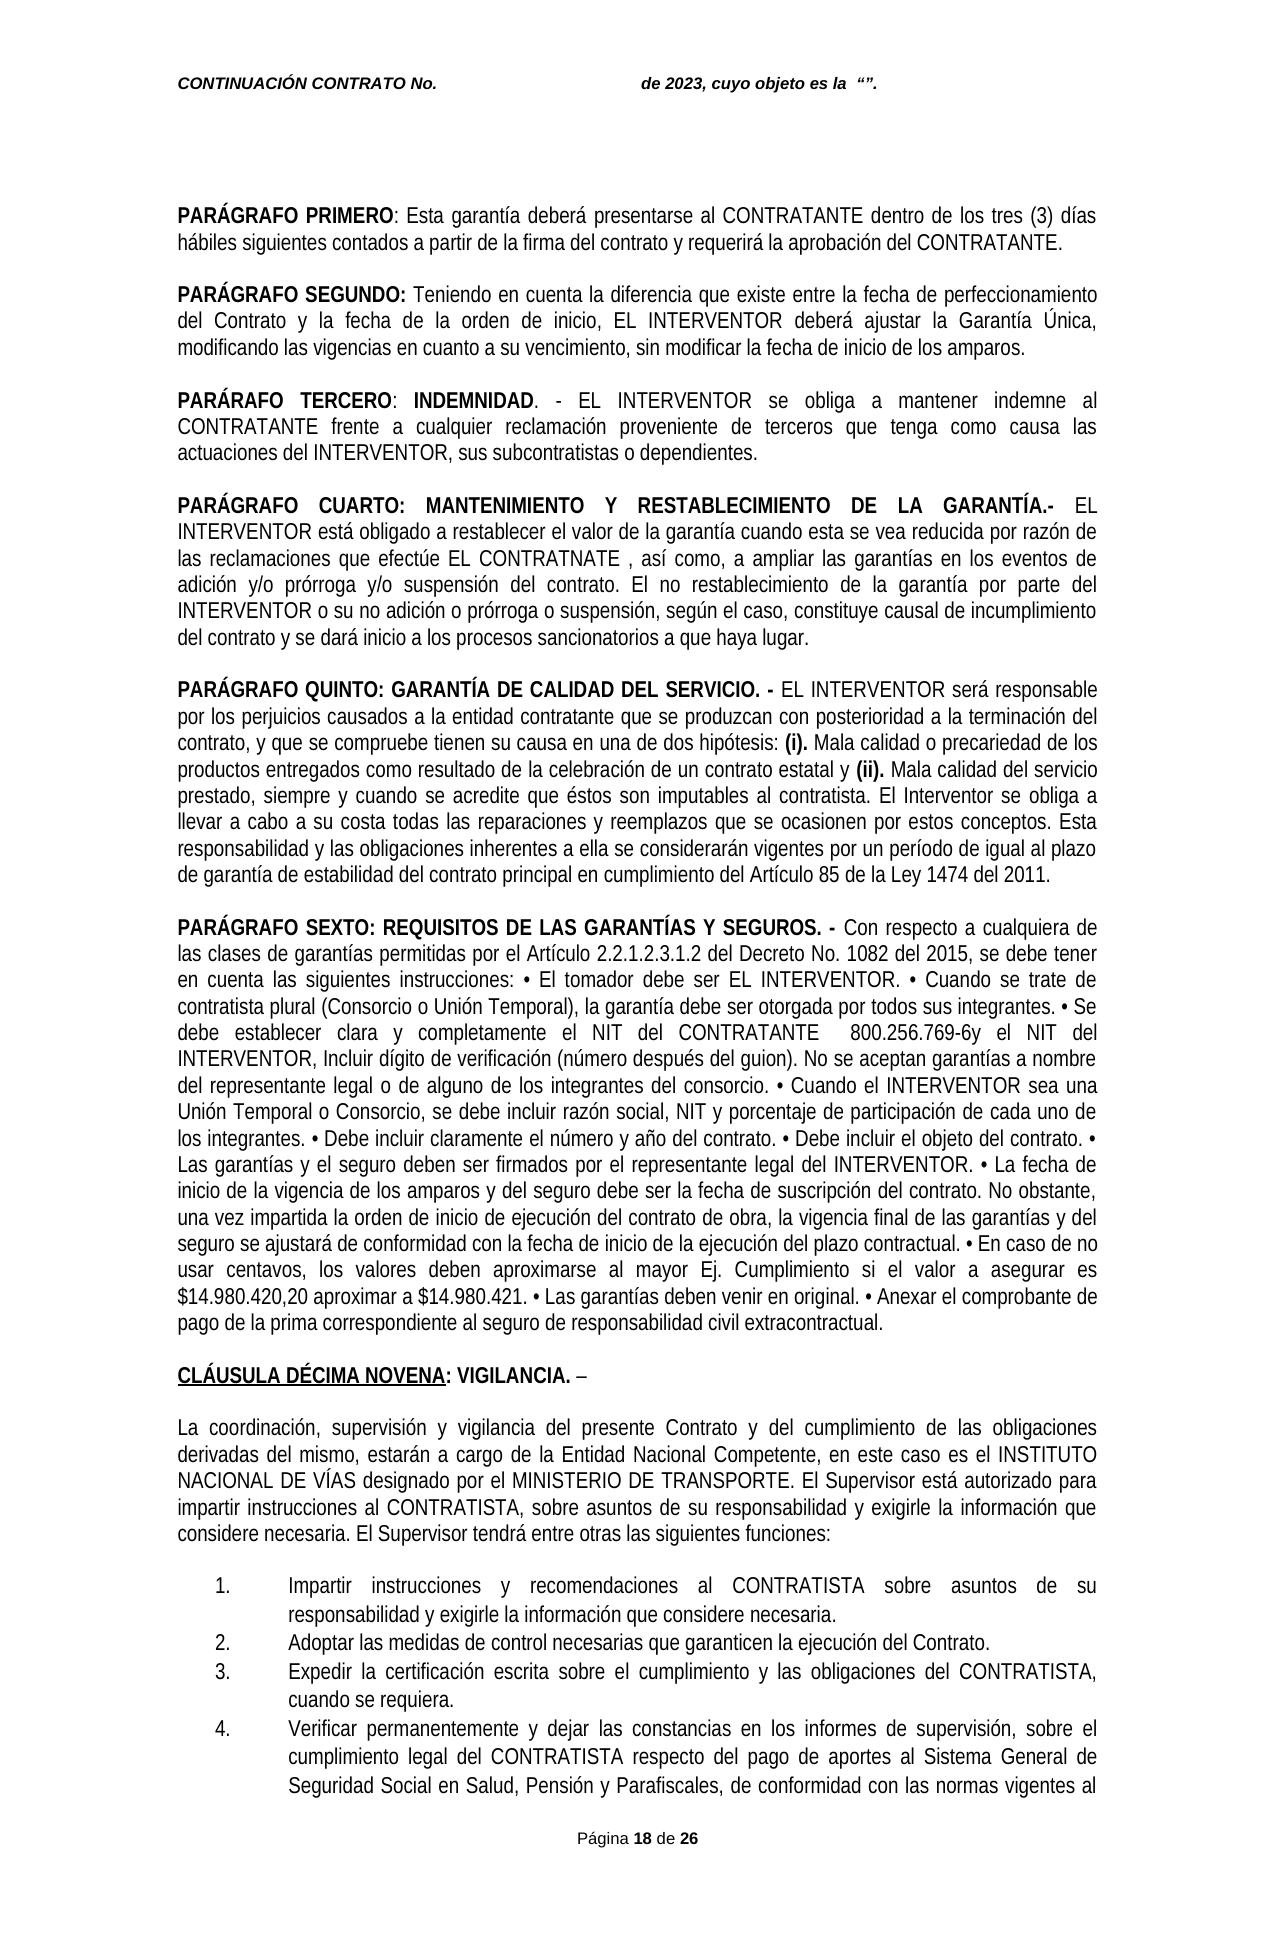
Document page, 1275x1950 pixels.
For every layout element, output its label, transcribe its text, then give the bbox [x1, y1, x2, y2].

list Impartir instrucciones y recomendaciones al CONTRATISTA sobre asuntos de su responsabilidad y exigirle la información que considere necesaria. [215, 1572, 1098, 1627]
text PARÁGRAFO CUARTO: MANTENIMIENTO Y RESTABLECIMIENTO DE LA GARANTÍA.- EL INTERVENTOR está obligado a restablecer el valor de la garantía cuando esta se vea reducida por razón de las reclamaciones que efectúe EL CONTRATNATE , así como, a ampliar las garantías en los eventos de adición y/o prórroga y/o suspensión del contrato. El no restablecimiento de la garantía por parte del INTERVENTOR o su no adición o prórroga o suspensión, según el caso, constituye causal de incumplimiento del contrato y se dará inicio a los procesos sancionatorios a que haya lugar. [177, 492, 1098, 650]
text PARÁGRAFO QUINTO: GARANTÍA DE CALIDAD DEL SERVICIO. - EL INTERVENTOR será responsable por los perjuicios causados a la entidad contratante que se produzcan con posterioridad a la terminación del contrato, y que se compruebe tienen su causa en una de dos hipótesis: (i). Mala calidad o precariedad de los productos entregados como resultado de la celebración de un contrato estatal y (ii). Mala calidad del servicio prestado, siempre y cuando se acredite que éstos son imputables al contratista. El Interventor se obliga a llevar a cabo a su costa todas las reparaciones y reemplazos que se ocasionen por estos conceptos. Esta responsabilidad y las obligaciones inherentes a ella se considerarán vigentes por un período de igual al plazo de garantía de estabilidad del contrato principal en cumplimiento del Artículo 85 de la Ley 1474 del 2011. [177, 676, 1098, 887]
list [215, 1715, 1098, 1798]
text PARÁGRAFO SEXTO: REQUISITOS DE LAS GARANTÍAS Y SEGUROS. - Con respecto a cualquiera de las clases de garantías permitidas por el Artículo 2.2.1.2.3.1.2 del Decreto No. 1082 del 2015, se debe tener en cuenta las siguientes instrucciones: • El tomador debe ser EL INTERVENTOR. • Cuando se trate de contratista plural (Consorcio o Unión Temporal), la garantía debe ser otorgada por todos sus integrantes. • Se debe establecer clara y completamente el NIT del CONTRATANTE 800.256.769-6y el NIT del INTERVENTOR, Incluir dígito de verificación (número después del guion). No se aceptan garantías a nombre del representante legal o de alguno de los integrantes del consorcio. • Cuando el INTERVENTOR sea una Unión Temporal o Consorcio, se debe incluir razón social, NIT y porcentaje de participación de cada uno de los integrantes. • Debe incluir claramente el número y año del contrato. • Debe incluir el objeto del contrato. • Las garantías y el seguro deben ser firmados por el representante legal del INTERVENTOR. • La fecha de inicio de la vigencia de los amparos y del seguro debe ser la fecha de suscripción del contrato. No obstante, una vez impartida la orden de inicio de ejecución del contrato de obra, la vigencia final de las garantías y del seguro se ajustará de conformidad con la fecha de inicio de la ejecución del plazo contractual. • En caso de no usar centavos, los valores deben aproximarse al mayor Ej. Cumplimiento si el valor a asegurar es $14.980.420,20 aproximar a $14.980.421. • Las garantías deben venir en original. • Anexar el comprobante de pago de la prima correspondiente al seguro de responsabilidad civil extracontractual. [177, 914, 1098, 1335]
text PARÁRAFO TERCERO: INDEMNIDAD. - EL INTERVENTOR se obliga a mantener indemne al CONTRATANTE frente a cualquier reclamación proveniente de terceros que tenga como causa las actuaciones del INTERVENTOR, sus subcontratistas o dependientes. [177, 387, 1098, 466]
text PARÁGRAFO PRIMERO: Esta garantía deberá presentarse al CONTRATANTE dentro de los tres (3) días hábiles siguientes contados a partir de la firma del contrato y requerirá la aprobación del CONTRATANTE. [177, 202, 1098, 255]
text CLÁUSULA DÉCIMA NOVENA: VIGILANCIA. – [177, 1362, 1098, 1388]
text La coordinación, supervisión y vigilancia del presente Contrato y del cumplimiento de las obligaciones derivadas del mismo, estarán a cargo de la Entidad Nacional Competente, en este caso es el INSTITUTO NACIONAL DE VÍAS designado por el MINISTERIO DE TRANSPORTE. El Supervisor está autorizado para impartir instrucciones al CONTRATISTA, sobre asuntos de su responsabilidad y exigirle la información que considere necesaria. El Supervisor tendrá entre otras las siguientes funciones: [177, 1414, 1098, 1546]
list Adoptar las medidas de control necesarias que garanticen la ejecución del Contrato. [215, 1629, 1098, 1656]
list Expedir la certificación escrita sobre el cumplimiento y las obligaciones del CONTRATISTA, cuando se requiera. [215, 1658, 1098, 1713]
text PARÁGRAFO SEGUNDO: Teniendo en cuenta la diferencia que existe entre la fecha de perfeccionamiento del Contrato y la fecha de la orden de inicio, EL INTERVENTOR deberá ajustar la Garantía Única, modificando las vigencias en cuanto a su vencimiento, sin modificar la fecha de inicio de los amparos. [177, 281, 1098, 360]
